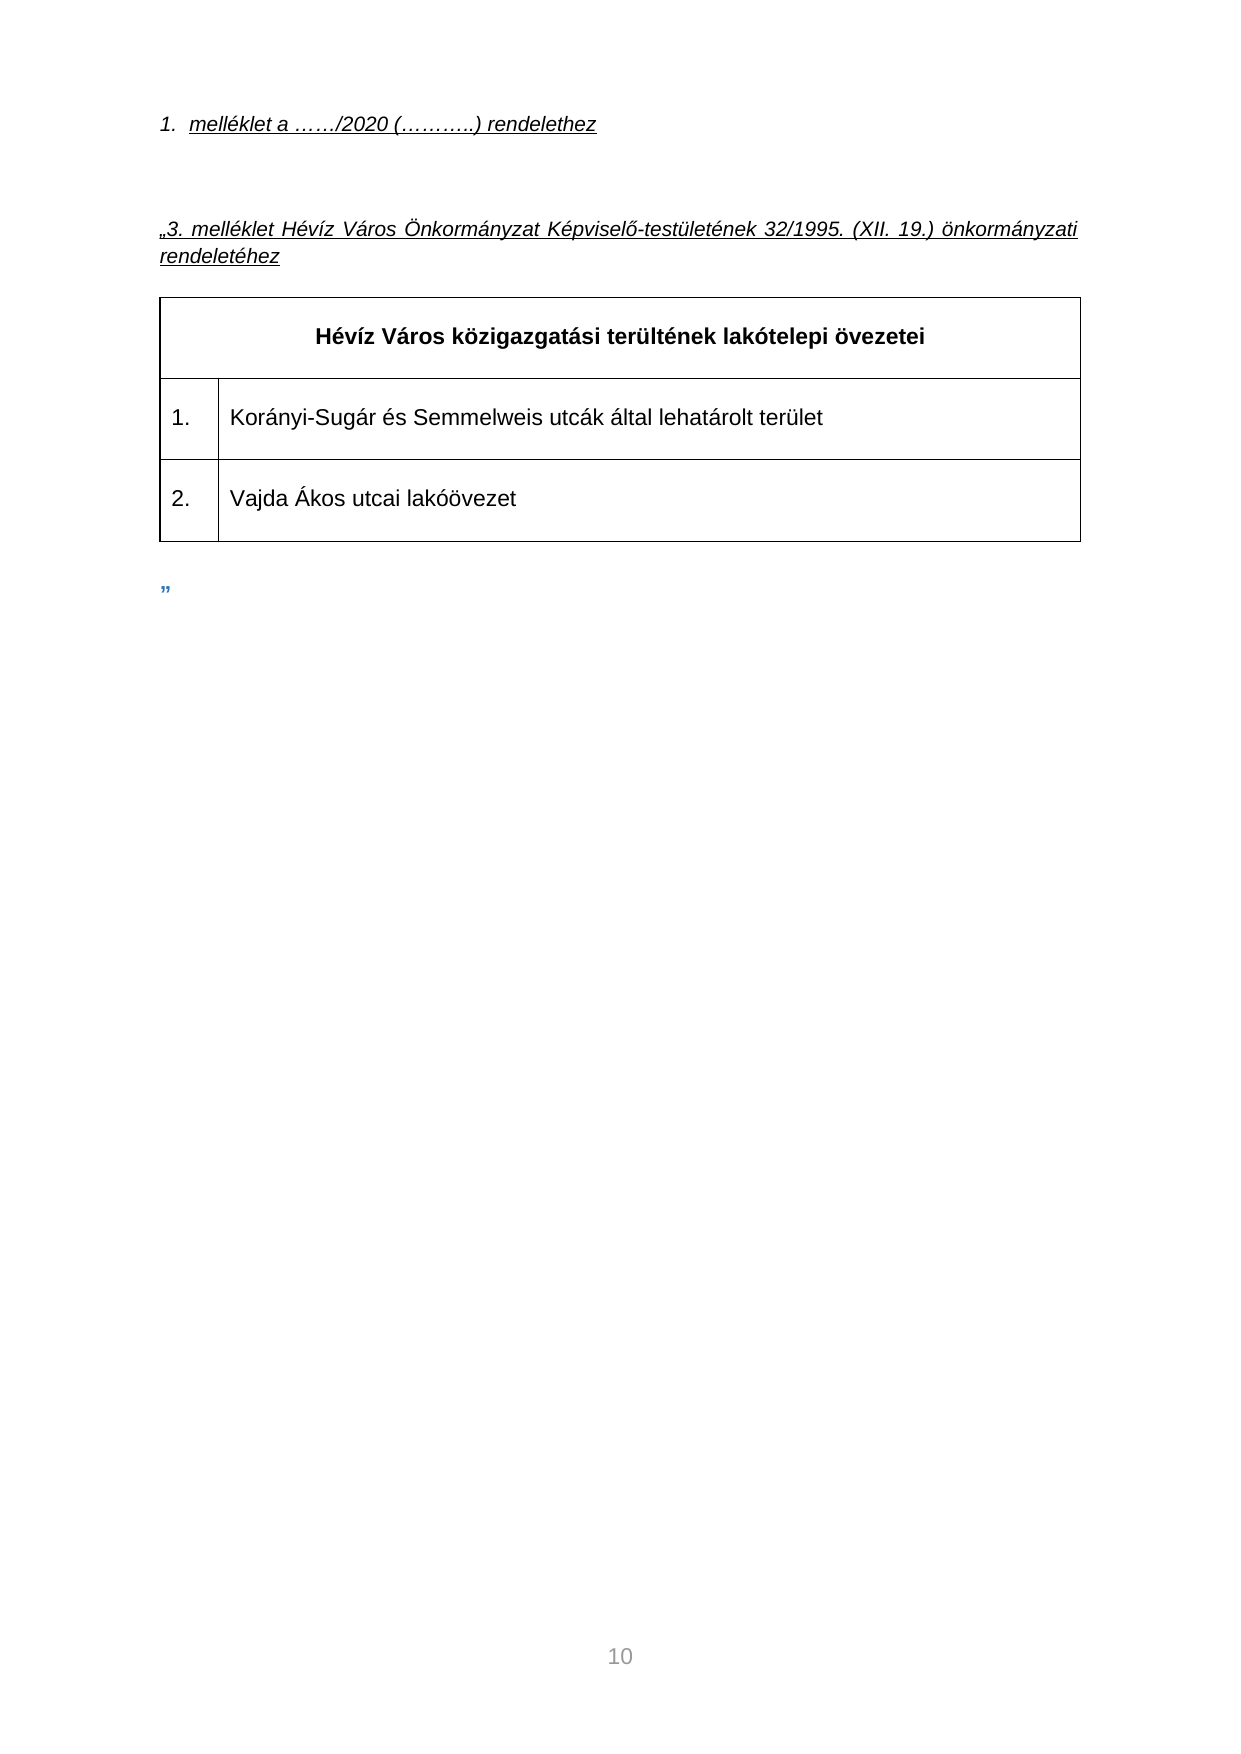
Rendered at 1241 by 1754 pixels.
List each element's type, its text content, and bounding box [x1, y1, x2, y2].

table_header Hévíz Város közigazgatási terültének lakótelepi övezetei [161, 298, 1080, 378]
table_cell Korányi-Sugár és Semmelweis utcák által lehatárolt terület [219, 379, 1080, 459]
text „3. melléklet Hévíz Város Önkormányzat Képviselő-testületének 32/1995. (XII. 19.) önkormányzati rendeletéhez [159, 217, 1081, 268]
list melléklet a ……/2020 (………..) rendelethez [159, 112, 1081, 136]
text „ [159, 568, 1081, 594]
table_cell 2. [161, 460, 218, 541]
table_cell Vajda Ákos utcai lakóövezet [219, 460, 1080, 541]
table_cell 1. [161, 379, 218, 459]
